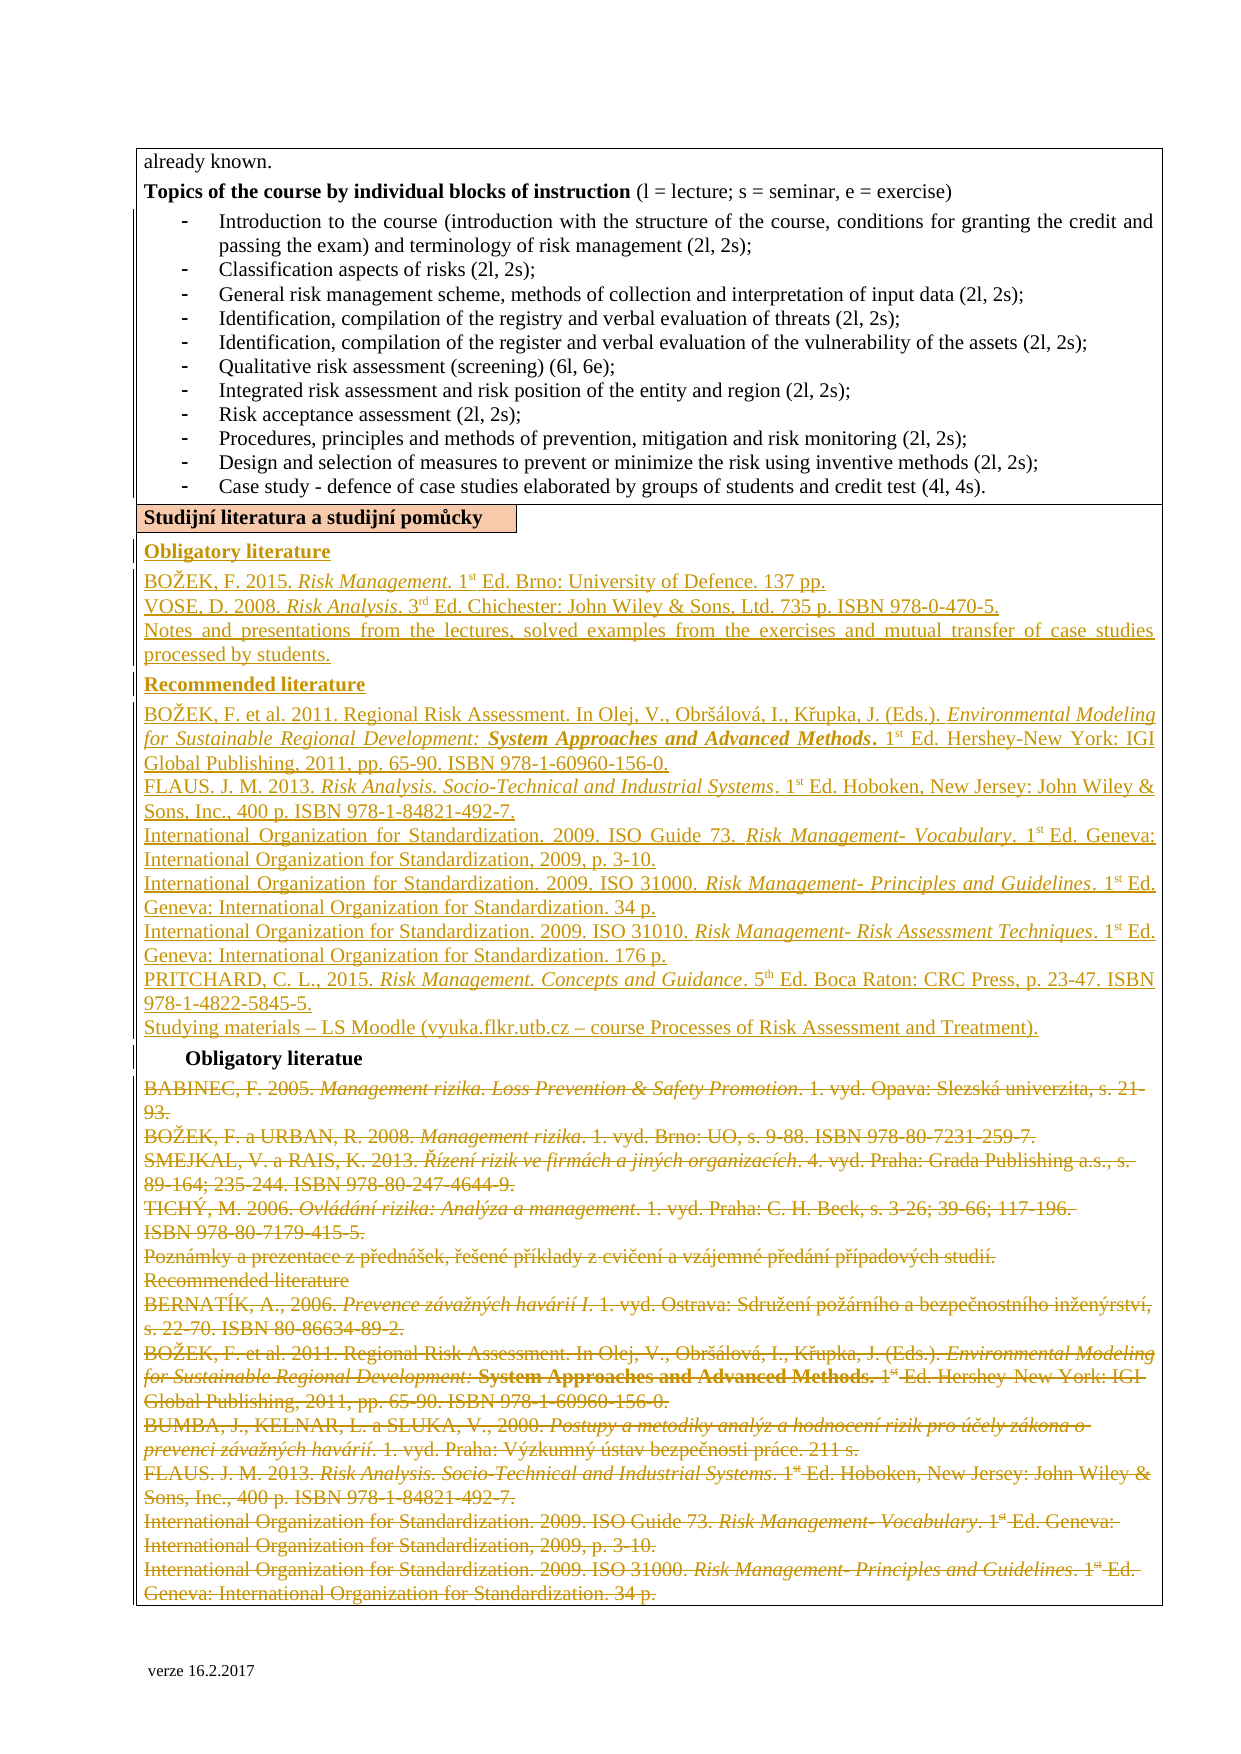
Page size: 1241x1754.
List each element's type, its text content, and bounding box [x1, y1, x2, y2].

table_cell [137, 149, 1162, 504]
table_cell [137, 532, 1162, 1605]
table_cell [517, 505, 1162, 532]
table_cell Studijní literatura a studijní pomůcky [137, 505, 516, 532]
